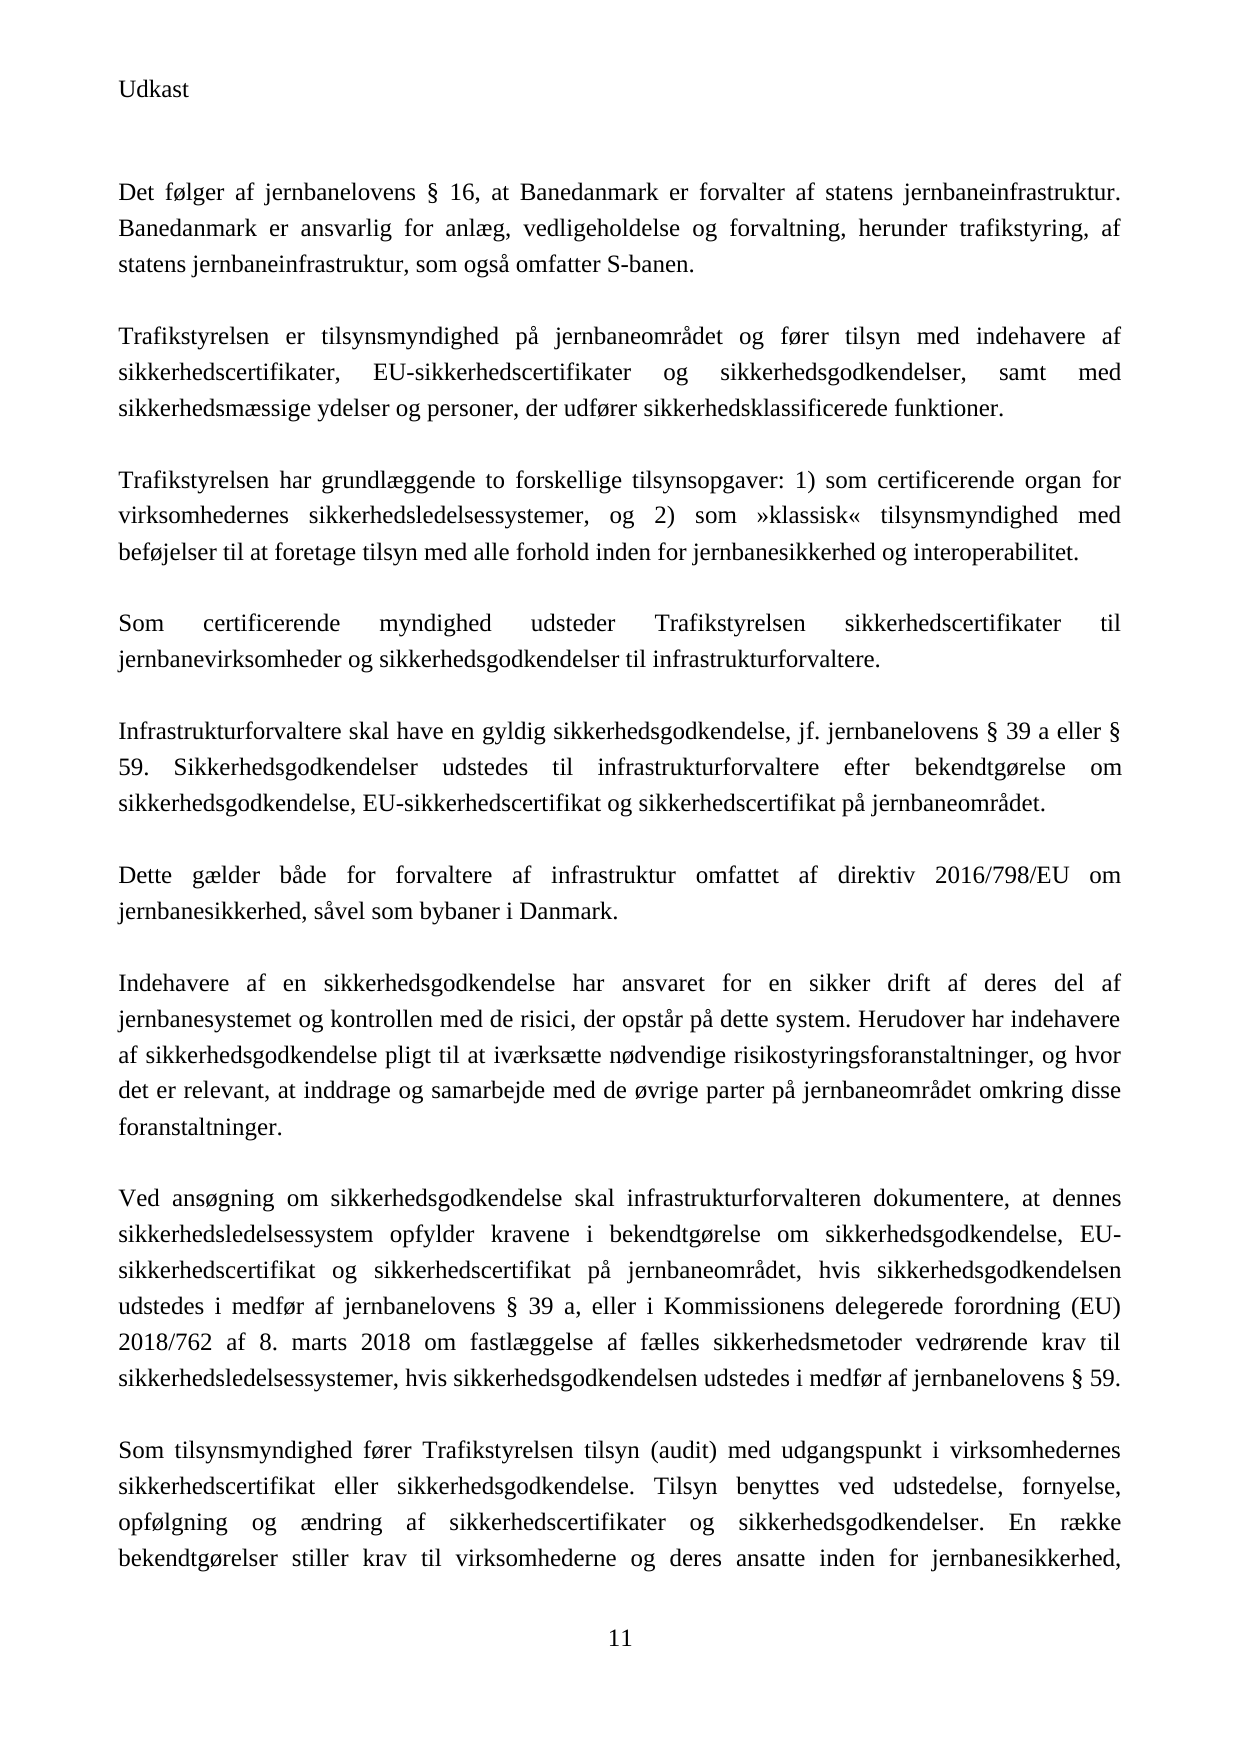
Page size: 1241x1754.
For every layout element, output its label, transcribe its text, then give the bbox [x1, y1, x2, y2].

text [118, 1435, 1122, 1572]
text Dette gælder både for forvaltere af infrastruktur omfattet af direktiv 2016/798/EU om jernbanesikkerhed, såvel som bybaner i Danmark. [118, 860, 1122, 925]
text Trafikstyrelsen har grundlæggende to forskellige tilsynsopgaver: 1) som certificerende organ for virksomhedernes sikkerhedsledelsessystemer, og 2) som »klassisk« tilsynsmyndighed med beføjelser til at foretage tilsyn med alle forhold inden for jernbanesikkerhed og interoperabilitet. [118, 465, 1122, 565]
text Det følger af jernbanelovens § 16, at Banedanmark er forvalter af statens jernbaneinfrastruktur. Banedanmark er ansvarlig for anlæg, vedligeholdelse og forvaltning, herunder trafikstyring, af statens jernbaneinfrastruktur, som også omfatter S-banen. [118, 177, 1122, 278]
text Som certificerende myndighed udsteder Trafikstyrelsen sikkerhedscertifikater til jernbanevirksomheder og sikkerhedsgodkendelser til infrastrukturforvaltere. [118, 608, 1122, 673]
text Ved ansøgning om sikkerhedsgodkendelse skal infrastrukturforvalteren dokumentere, at dennes sikkerhedsledelsessystem opfylder kravene i bekendtgørelse om sikkerhedsgodkendelse, EU-sikkerhedscertifikat og sikkerhedscertifikat på jernbaneområdet, hvis sikkerhedsgodkendelsen udstedes i medfør af jernbanelovens § 39 a, eller i Kommissionens delegerede forordning (EU) 2018/762 af 8. marts 2018 om fastlæggelse af fælles sikkerhedsmetoder vedrørende krav til sikkerhedsledelsessystemer, hvis sikkerhedsgodkendelsen udstedes i medfør af jernbanelovens § 59. [118, 1183, 1122, 1392]
text Infrastrukturforvaltere skal have en gyldig sikkerhedsgodkendelse, jf. jernbanelovens § 39 a eller § 59. Sikkerhedsgodkendelser udstedes til infrastrukturforvaltere efter bekendtgørelse om sikkerhedsgodkendelse, EU-sikkerhedscertifikat og sikkerhedscertifikat på jernbaneområdet. [118, 716, 1122, 817]
text Trafikstyrelsen er tilsynsmyndighed på jernbaneområdet og fører tilsyn med indehavere af sikkerhedscertifikater, EU-sikkerhedscertifikater og sikkerhedsgodkendelser, samt med sikkerhedsmæssige ydelser og personer, der udfører sikkerhedsklassificerede funktioner. [118, 321, 1122, 422]
text Indehavere af en sikkerhedsgodkendelse har ansvaret for en sikker drift af deres del af jernbanesystemet og kontrollen med de risici, der opstår på dette system. Herudover har indehavere af sikkerhedsgodkendelse pligt til at iværksætte nødvendige risikostyringsforanstaltninger, og hvor det er relevant, at inddrage og samarbejde med de øvrige parter på jernbaneområdet omkring disse foranstaltninger. [118, 968, 1122, 1140]
